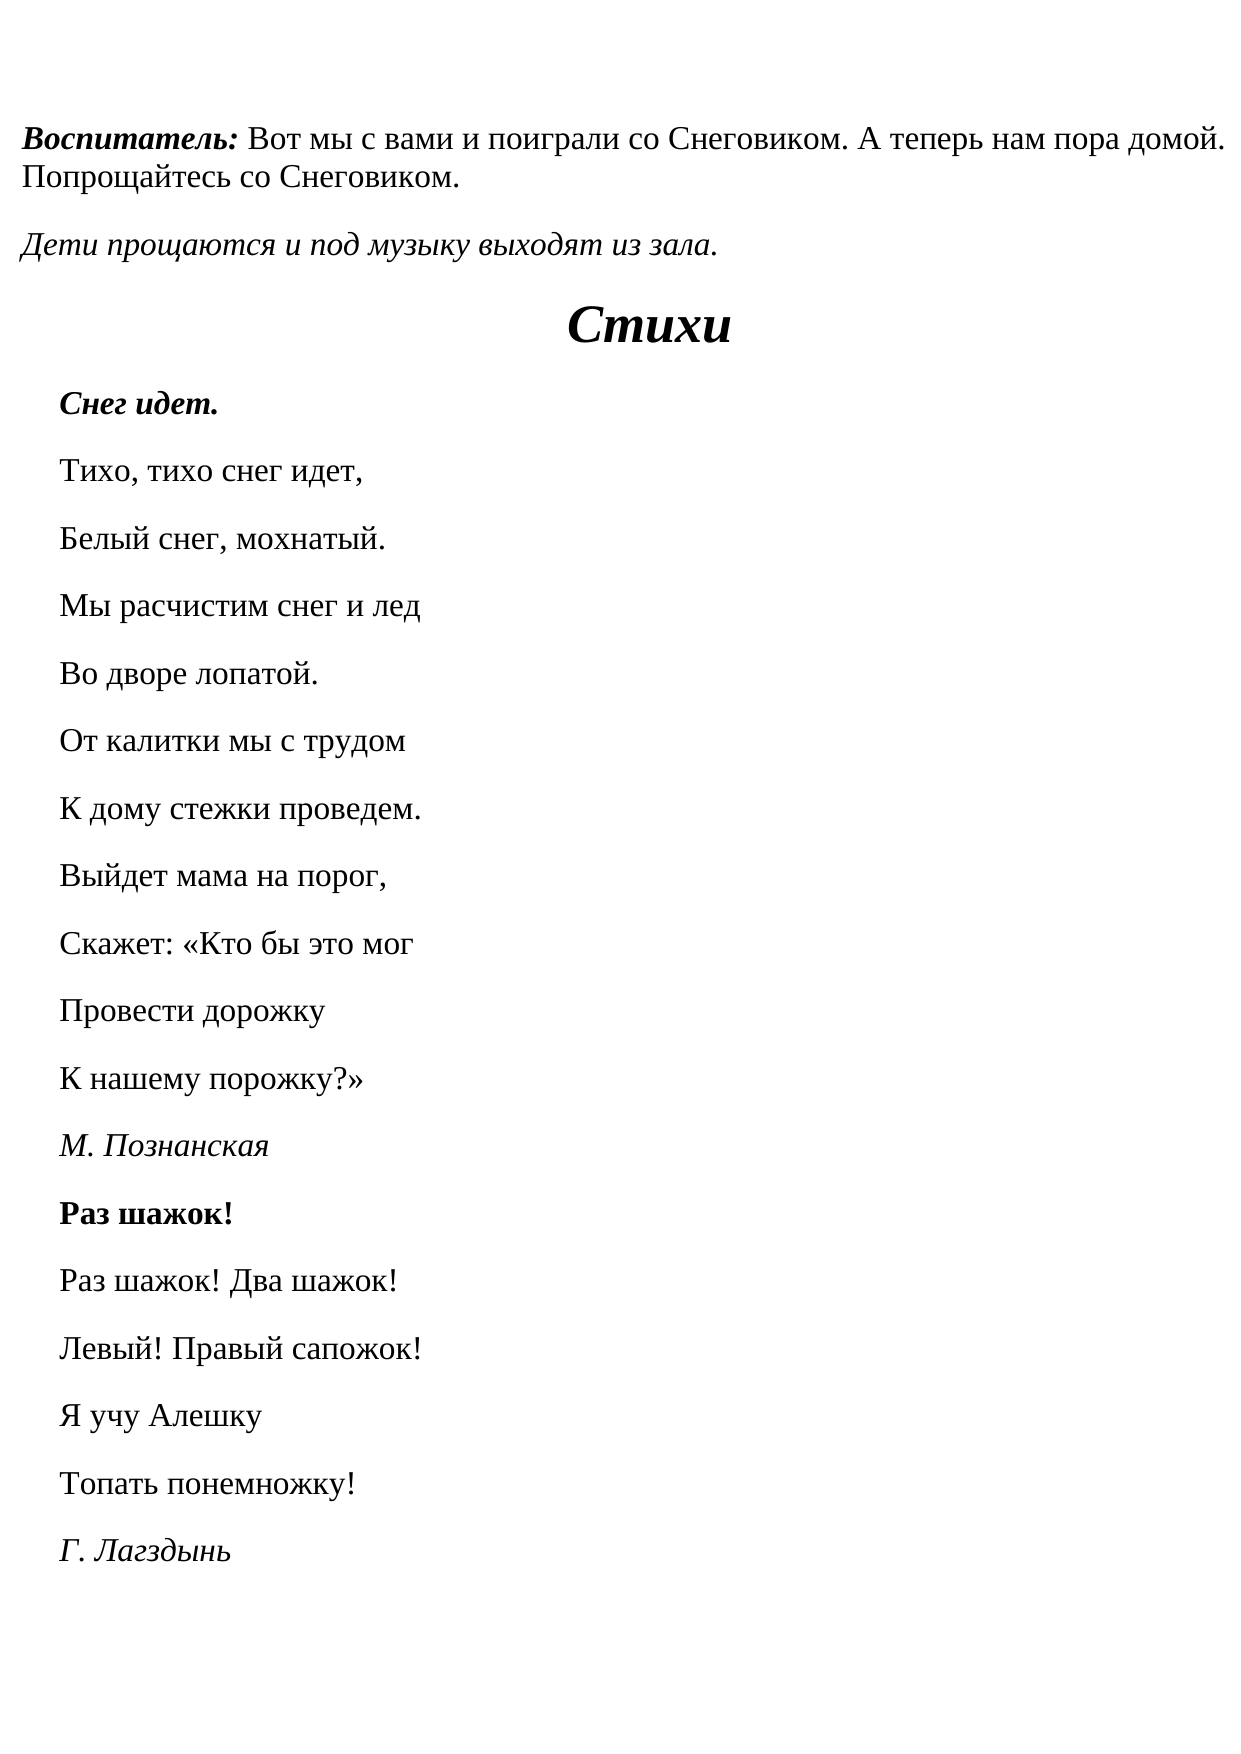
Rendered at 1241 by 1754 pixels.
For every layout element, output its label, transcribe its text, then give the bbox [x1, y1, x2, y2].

text Стихи [59, 291, 1240, 354]
text Я учу Алешку [59, 1395, 1240, 1434]
text Мы расчистим снег и лед [59, 585, 1240, 624]
text К нашему порожку?» [59, 1058, 1240, 1096]
text Раз шажок! Два шажок! [59, 1260, 1240, 1299]
text От калитки мы с трудом [59, 720, 1240, 759]
text Тихо, тихо снег идет, [59, 450, 1240, 489]
text Воспитатель: Вот мы с вами и поиграли со Снеговиком. А теперь нам пора домой. Попрощайтесь со Снеговиком. [22, 118, 1240, 195]
text Провести дорожку [59, 990, 1240, 1029]
text Снег идет. [59, 383, 1240, 421]
text М. Познанская [59, 1125, 1240, 1164]
text К дому стежки проведем. [59, 788, 1240, 826]
text Раз шажок! [59, 1193, 1240, 1231]
text Левый! Правый сапожок! [59, 1328, 1240, 1366]
text Скажет: «Кто бы это мог [59, 923, 1240, 961]
text Г. Лагздынь [59, 1530, 1240, 1569]
text Топать понемножку! [59, 1463, 1240, 1501]
text Белый снег, мохнатый. [59, 518, 1240, 556]
text Во дворе лопатой. [59, 653, 1240, 691]
text Выйдет мама на порог, [59, 855, 1240, 894]
text Дети прощаются и под музыку выходят из зала. [22, 224, 1240, 262]
